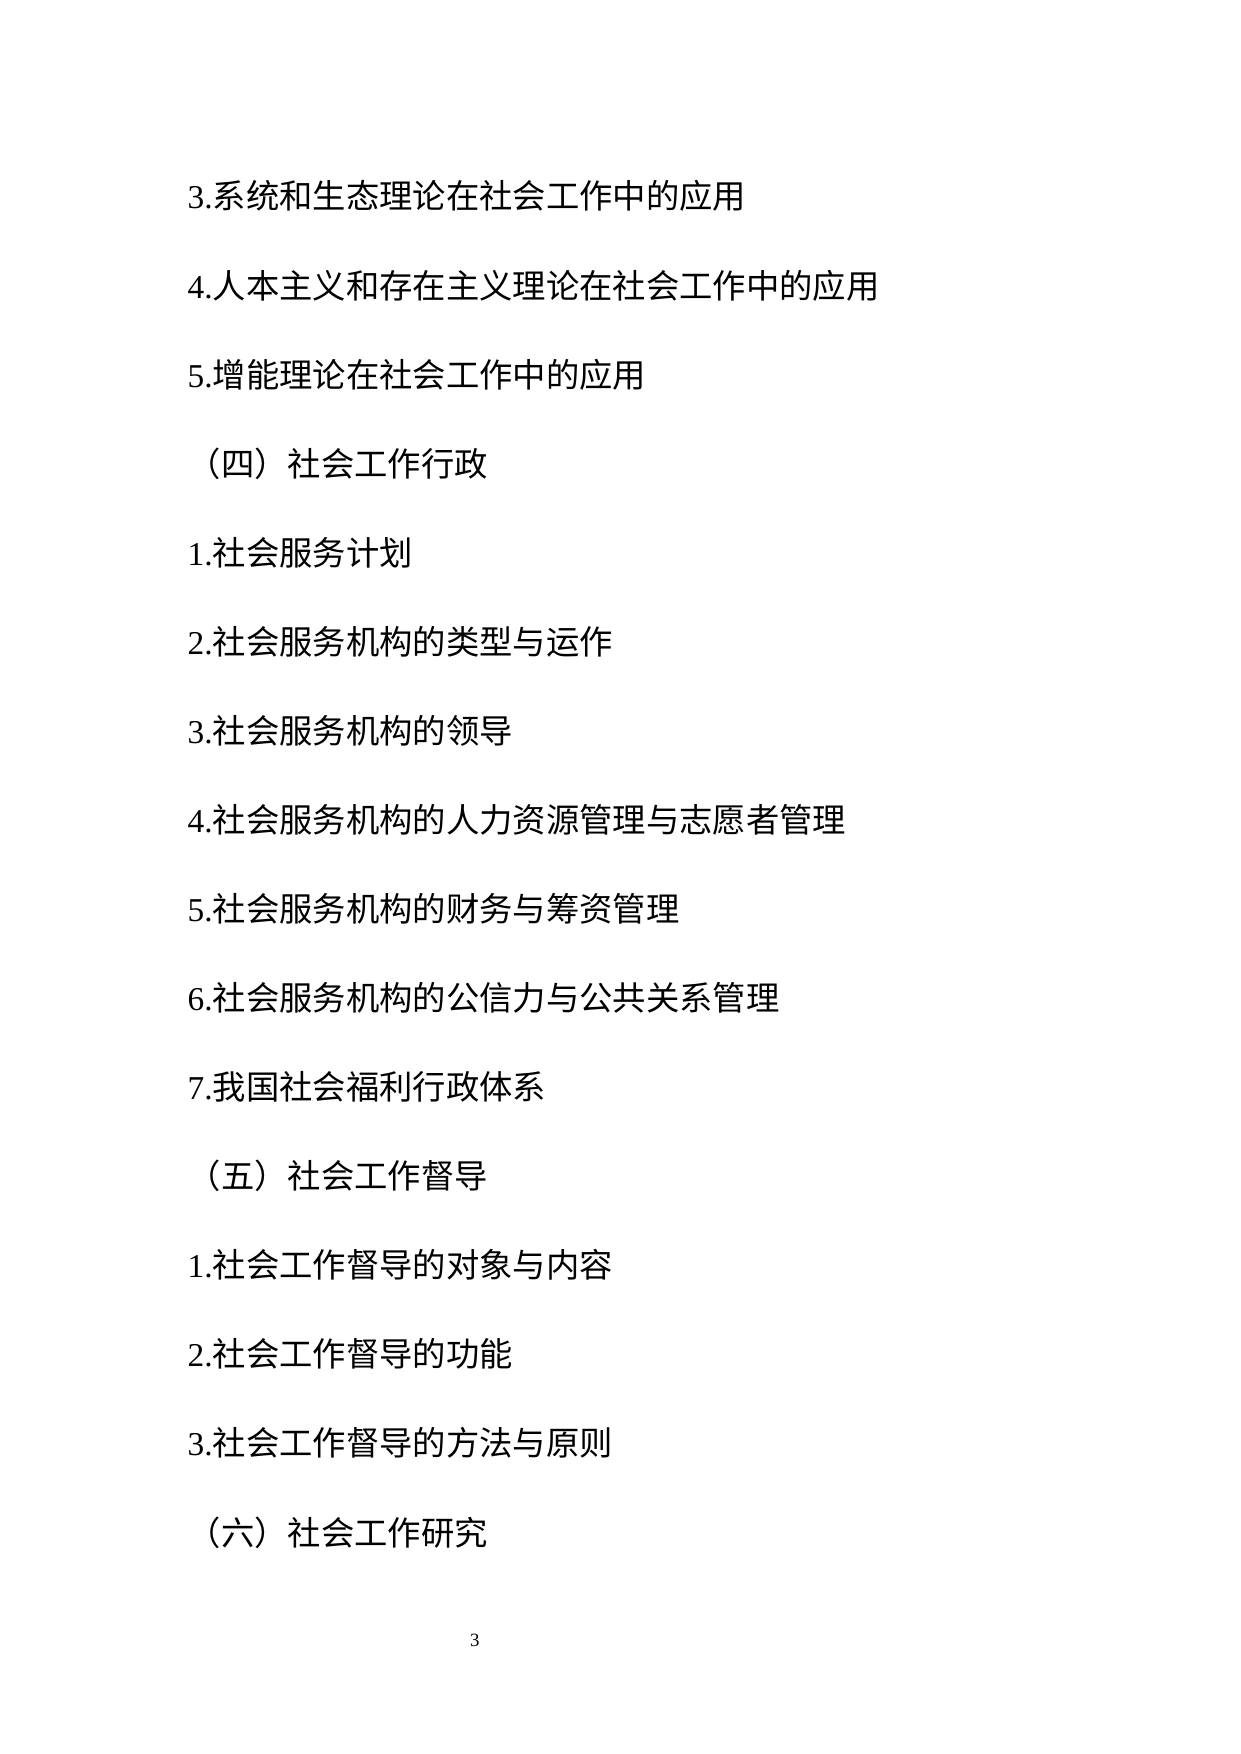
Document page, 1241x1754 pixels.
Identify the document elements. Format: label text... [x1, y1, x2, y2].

text （四）社会工作行政 [187, 429, 1053, 494]
text 3.社会工作督导的方法与原则 [187, 1409, 1053, 1474]
text 3.系统和生态理论在社会工作中的应用 [187, 162, 1053, 227]
text 7.我国社会福利行政体系 [187, 1053, 1053, 1118]
text （五）社会工作督导 [187, 1142, 1053, 1207]
text 1.社会服务计划 [187, 518, 1053, 583]
text 4.人本主义和存在主义理论在社会工作中的应用 [187, 251, 1053, 316]
text 2.社会工作督导的功能 [187, 1320, 1053, 1385]
text 5.增能理论在社会工作中的应用 [187, 340, 1053, 405]
text 3.社会服务机构的领导 [187, 696, 1053, 761]
text 4.社会服务机构的人力资源管理与志愿者管理 [187, 785, 1053, 850]
text 6.社会服务机构的公信力与公共关系管理 [187, 963, 1053, 1028]
text 2.社会服务机构的类型与运作 [187, 607, 1053, 672]
text 5.社会服务机构的财务与筹资管理 [187, 874, 1053, 939]
text （六）社会工作研究 [187, 1498, 1053, 1563]
text 1.社会工作督导的对象与内容 [187, 1231, 1053, 1296]
